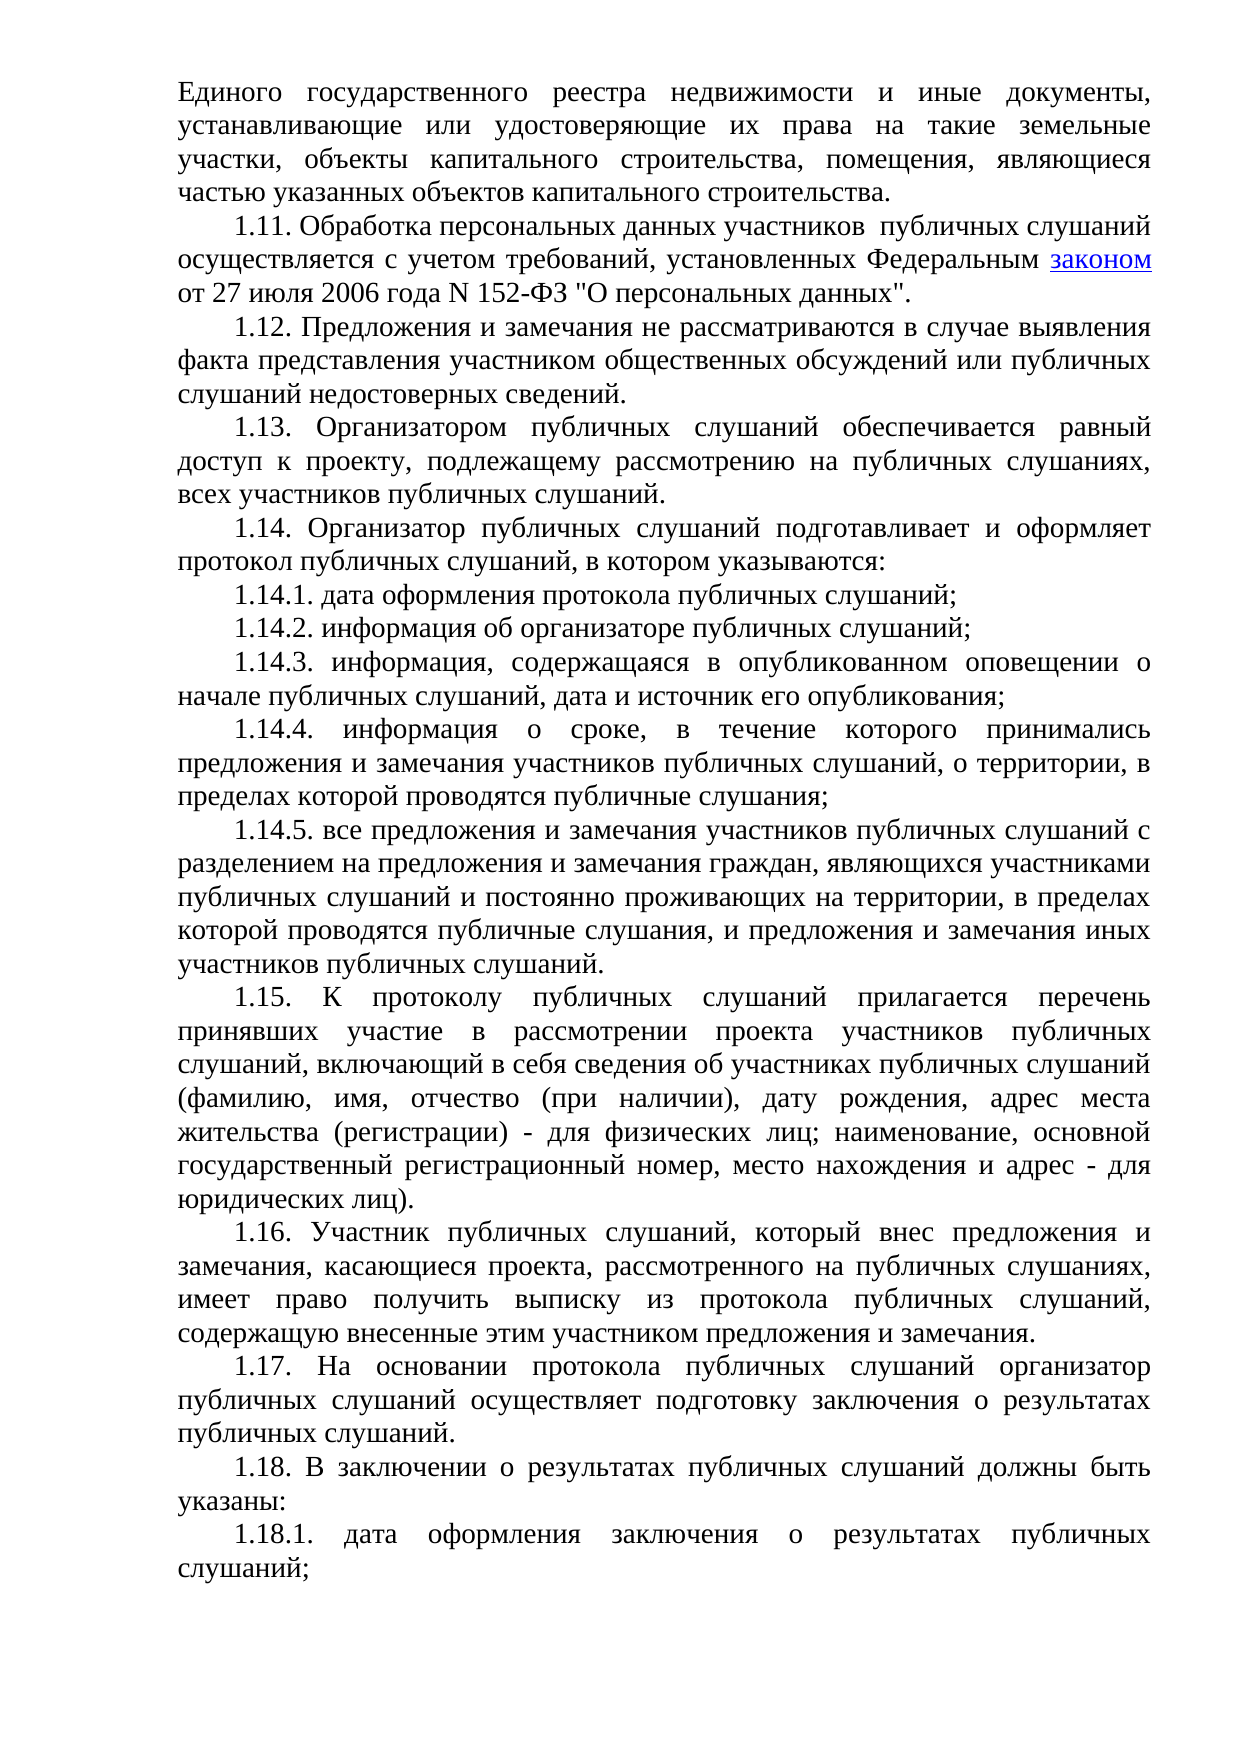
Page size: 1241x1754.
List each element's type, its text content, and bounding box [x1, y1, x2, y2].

text 1.13. Организатором публичных слушаний обеспечивается равный доступ к проекту, подлежащему рассмотрению на публичных слушаниях, всех участников публичных слушаний. [177, 409, 1152, 510]
text 1.11. Обработка персональных данных участников публичных слушаний осуществляется с учетом требований, установленных Федеральным законом от 27 июля 2006 года N 152-ФЗ "О персональных данных". [177, 208, 1152, 309]
text 1.17. На основании протокола публичных слушаний организатор публичных слушаний осуществляет подготовку заключения о результатах публичных слушаний. [177, 1348, 1152, 1449]
text 1.14.4. информация о сроке, в течение которого принимались предложения и замечания участников публичных слушаний, о территории, в пределах которой проводятся публичные слушания; [177, 711, 1152, 812]
text 1.16. Участник публичных слушаний, который внес предложения и замечания, касающиеся проекта, рассмотренного на публичных слушаниях, имеет право получить выписку из протокола публичных слушаний, содержащую внесенные этим участником предложения и замечания. [177, 1214, 1152, 1348]
text 1.14.3. информация, содержащаяся в опубликованном оповещении о начале публичных слушаний, дата и источник его опубликования; [177, 644, 1152, 711]
text 1.14.2. информация об организаторе публичных слушаний; [177, 611, 1152, 644]
text 1.14.5. все предложения и замечания участников публичных слушаний с разделением на предложения и замечания граждан, являющихся участниками публичных слушаний и постоянно проживающих на территории, в пределах которой проводятся публичные слушания, и предложения и замечания иных участников публичных слушаний. [177, 812, 1152, 979]
text 1.18. В заключении о результатах публичных слушаний должны быть указаны: [177, 1449, 1152, 1516]
text 1.15. К протоколу публичных слушаний прилагается перечень принявших участие в рассмотрении проекта участников публичных слушаний, включающий в себя сведения об участниках публичных слушаний (фамилию, имя, отчество (при наличии), дату рождения, адрес места жительства (регистрации) - для физических лиц; наименование, основной государственный регистрационный номер, место нахождения и адрес - для юридических лиц). [177, 979, 1152, 1214]
text 1.14. Организатор публичных слушаний подготавливает и оформляет протокол публичных слушаний, в котором указываются: [177, 510, 1152, 577]
text 1.14.1. дата оформления протокола публичных слушаний; [177, 577, 1152, 611]
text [177, 74, 1152, 208]
text 1.12. Предложения и замечания не рассматриваются в случае выявления факта представления участником общественных обсуждений или публичных слушаний недостоверных сведений. [177, 309, 1152, 409]
text 1.18.1. дата оформления заключения о результатах публичных слушаний; [177, 1516, 1152, 1583]
